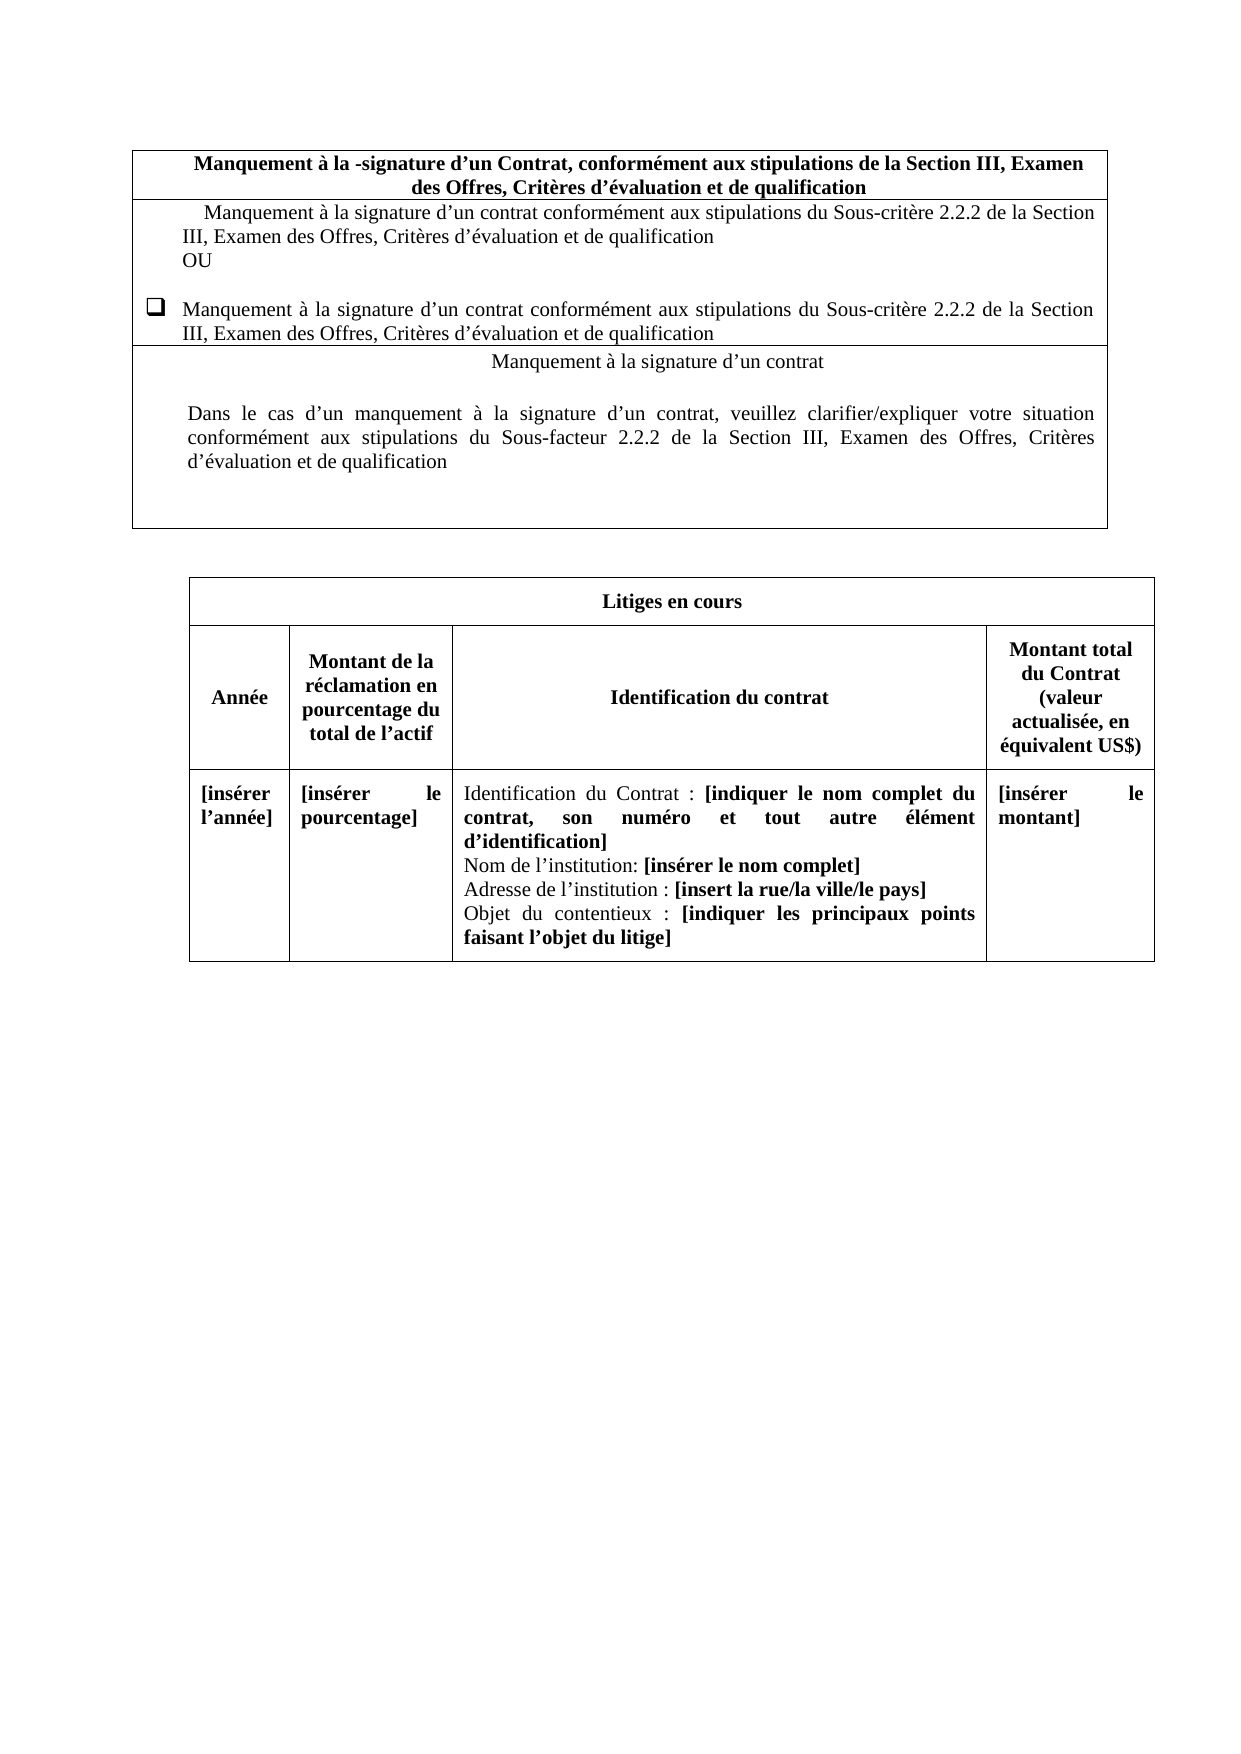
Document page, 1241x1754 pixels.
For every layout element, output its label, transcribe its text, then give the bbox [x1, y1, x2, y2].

table_cell Montant total du Contrat (valeur actualisée, en équivalent US$) [987, 626, 1154, 769]
table_cell [insérer le pourcentage] [290, 770, 452, 961]
table_cell  Manquement à la signature d’un contrat conformément aux stipulations du Sous-critère 2.2.2 de la Section III, Examen des Offres, Critères d’évaluation et de qualification OU Manquement à la signature d’un contrat conformément aux stipulations du Sous-critère 2.2.2 de la Section III, Examen des Offres, Critères d’évaluation et de qualification [133, 200, 1107, 345]
table_cell Identification du Contrat : [indiquer le nom complet du contrat, son numéro et tout autre élément d’identification] Nom de l’institution: [insérer le nom complet] Adresse de l’institution : [insert la rue/la ville/le pays] Objet du contentieux : [indiquer les principaux points faisant l’objet du litige] [453, 770, 986, 961]
table_cell [insérer le montant] [987, 770, 1154, 961]
table_cell [insérer l’année] [190, 770, 289, 961]
table_header Manquement à la -signature d’un Contrat, conformément aux stipulations de la Section III, Examen des Offres, Critères d’évaluation et de qualification [133, 151, 1107, 199]
table_cell Année [190, 626, 289, 769]
table_header Litiges en cours [190, 578, 1154, 625]
table_cell Identification du contrat [453, 626, 986, 769]
table_cell Manquement à la signature d’un contrat Dans le cas d’un manquement à la signature d’un contrat, veuillez clarifier/expliquer votre situation conformément aux stipulations du Sous-facteur 2.2.2 de la Section III, Examen des Offres, Critères d’évaluation et de qualification [133, 346, 1107, 527]
table_cell Montant de la réclamation en pourcentage du total de l’actif [290, 626, 452, 769]
